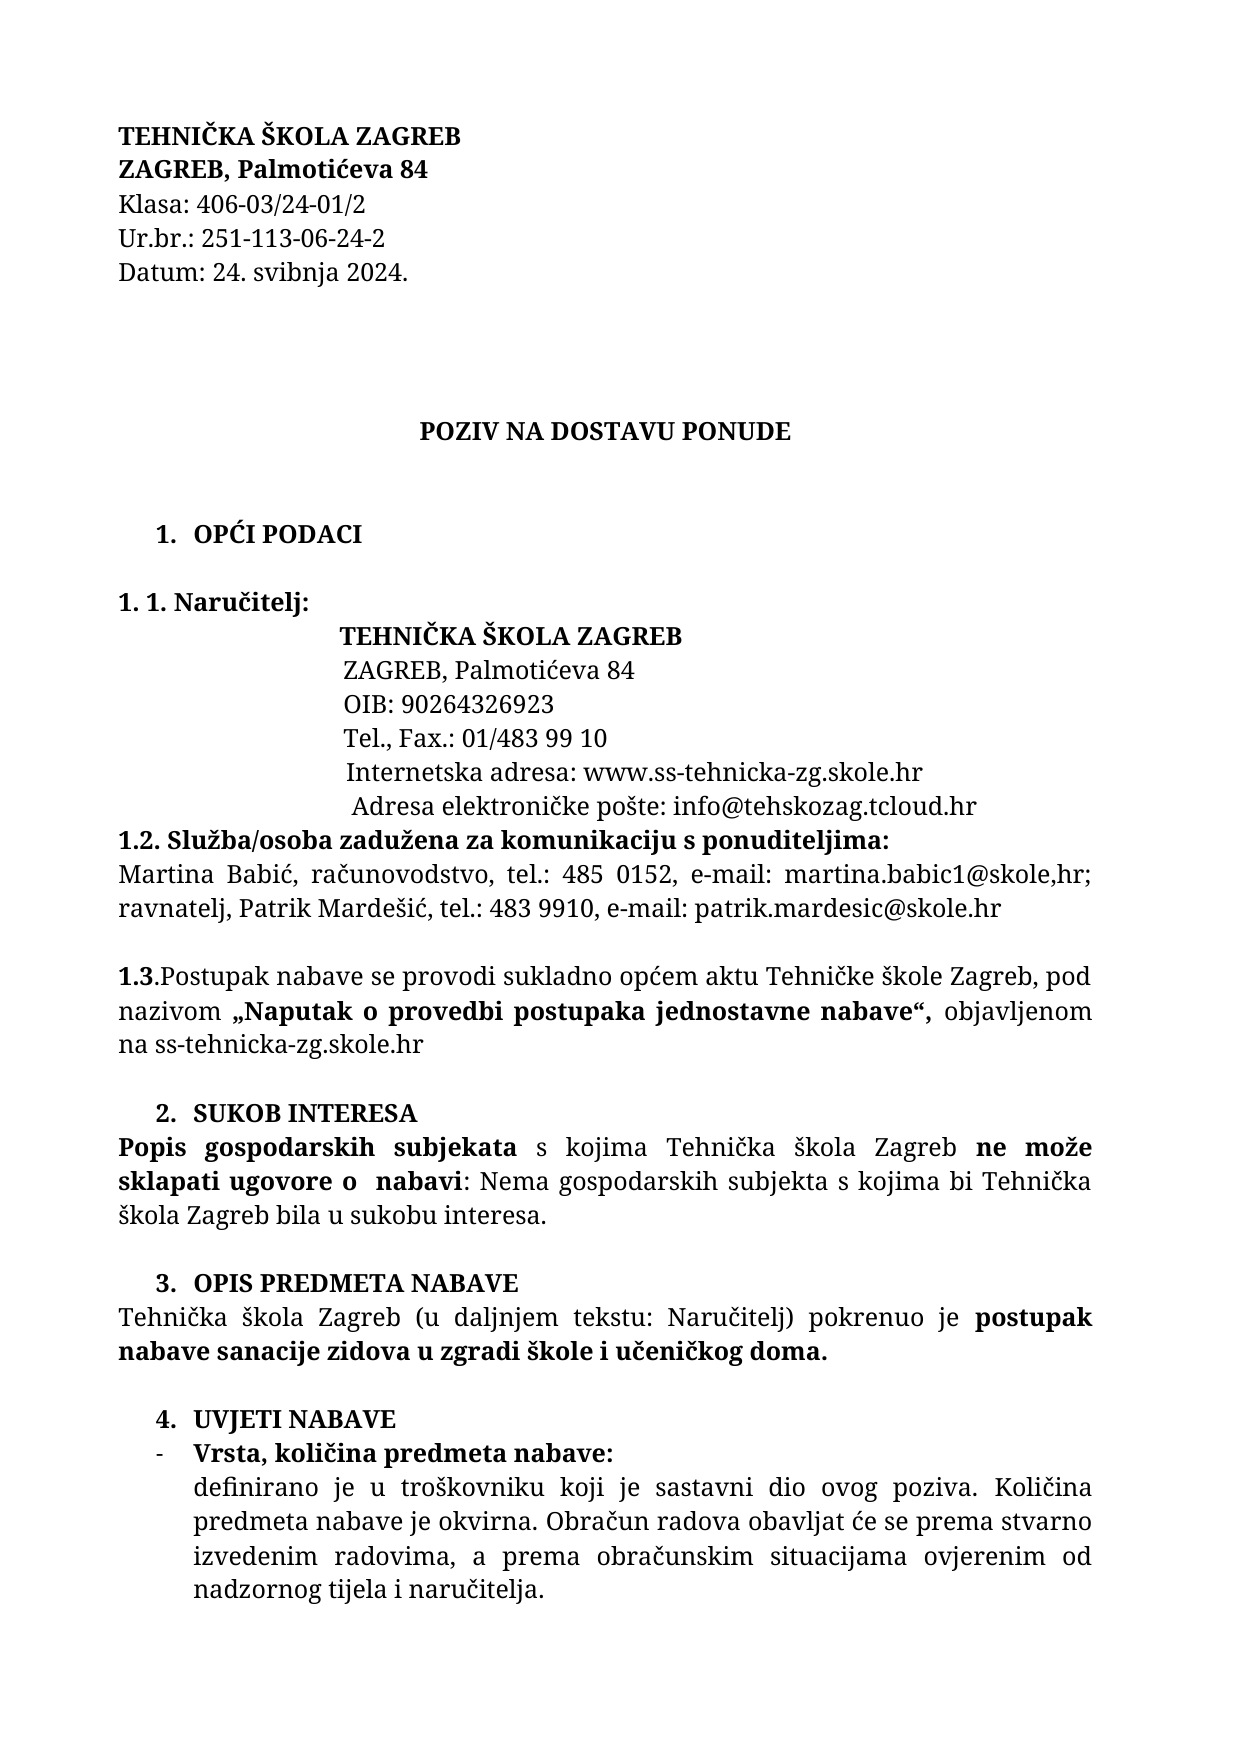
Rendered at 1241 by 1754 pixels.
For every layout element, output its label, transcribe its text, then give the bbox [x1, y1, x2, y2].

text definirano je u troškovniku koji je sastavni dio ovog poziva. Količina predmeta nabave je okvirna. Obračun radova obavljat će se prema stvarno izvedenim radovima, a prema obračunskim situacijama ovjerenim od nadzornog tijela i naručitelja. [193, 1470, 1092, 1606]
text Martina Babić, računovodstvo, tel.: 485 0152, e-mail: martina.babic1@skole,hr; ravnatelj, Patrik Mardešić, tel.: 483 9910, e-mail: patrik.mardesic@skole.hr [118, 857, 1092, 925]
list OPIS PREDMETA NABAVE [156, 1266, 1092, 1300]
text ZAGREB, Palmotićeva 84 [118, 152, 1092, 186]
list SUKOB INTERESA [156, 1095, 1092, 1129]
text Popis gospodarskih subjekata s kojima Tehnička škola Zagreb ne može sklapati ugovore o nabavi: Nema gospodarskih subjekta s kojima bi Tehnička škola Zagreb bila u sukobu interesa. [118, 1129, 1092, 1232]
text Tehnička škola Zagreb (u daljnjem tekstu: Naručitelj) pokrenuo je postupak nabave sanacije zidova u zgradi škole i učeničkog doma. [118, 1300, 1092, 1368]
list UVJETI NABAVE [156, 1402, 1092, 1436]
text Adresa elektroničke pošte: info@tehskozag.tcloud.hr [118, 789, 1092, 823]
text Internetska adresa: www.ss-tehnicka-zg.skole.hr [118, 755, 1092, 789]
list OPĆI PODACI [156, 516, 1092, 550]
text Klasa: 406-03/24-01/2 [118, 186, 1092, 220]
subtitle TEHNIČKA ŠKOLA ZAGREB [118, 118, 1092, 152]
text POZIV NA DOSTAVU PONUDE [118, 414, 1092, 448]
text 1.2. Služba/osoba zadužena za komunikaciju s ponuditeljima: [118, 823, 1092, 857]
list Vrsta, količina predmeta nabave: [156, 1436, 1092, 1470]
text 1. 1. Naručitelj: [118, 584, 1092, 618]
text Datum: 24. svibnja 2024. [118, 254, 1092, 288]
text Ur.br.: 251-113-06-24-2 [118, 220, 1092, 254]
text ZAGREB, Palmotićeva 84 [268, 652, 1092, 687]
text Tel., Fax.: 01/483 99 10 [343, 721, 1092, 755]
text OIB: 90264326923 [268, 687, 1092, 721]
text 1.3.Postupak nabave se provodi sukladno općem aktu Tehničke škole Zagreb, pod nazivom „Naputak o provedbi postupaka jednostavne nabave“, objavljenom na ss-tehnicka-zg.skole.hr [118, 959, 1092, 1061]
text TEHNIČKA ŠKOLA ZAGREB [118, 618, 1092, 652]
